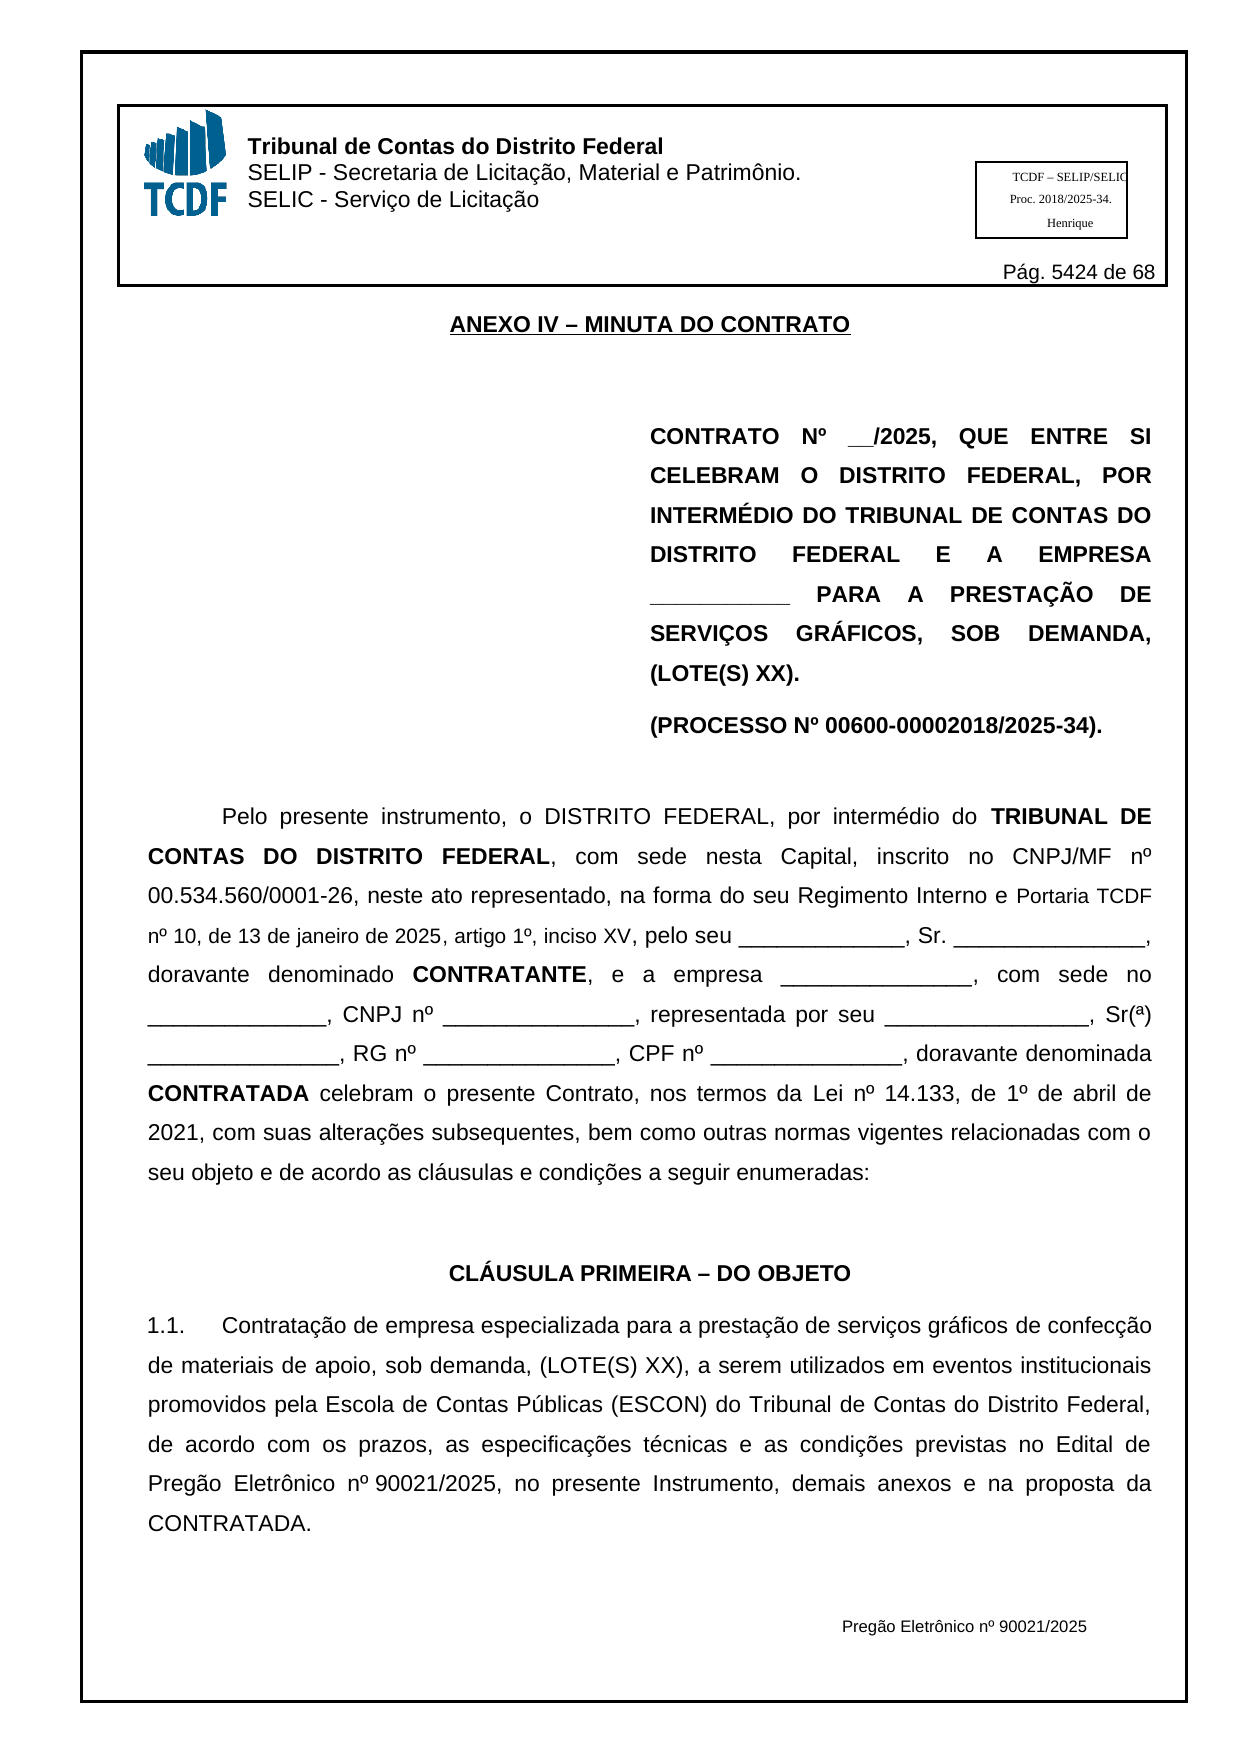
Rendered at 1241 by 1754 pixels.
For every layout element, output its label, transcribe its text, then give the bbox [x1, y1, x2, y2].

list Contratação de empresa especializada para a prestação de serviços gráficos de confecção de materiais de apoio, sob demanda, (LOTE(S) XX), a serem utilizados em eventos institucionais promovidos pela Escola de Contas Públicas (ESCON) do Tribunal de Contas do Distrito Federal, de acordo com os prazos, as especificações técnicas e as condições previstas no Edital de Pregão Eletrônico nº 90021/2025, no presente Instrumento, demais anexos e na proposta da CONTRATADA. [147, 1312, 1152, 1536]
text Pelo presente instrumento, o DISTRITO FEDERAL, por intermédio do TRIBUNAL DE CONTAS DO DISTRITO FEDERAL, com sede nesta Capital, inscrito no CNPJ/MF nº 00.534.560/0001-26, neste ato representado, na forma do seu Regimento Interno e Portaria TCDF nº 10, de 13 de janeiro de 2025, artigo 1º, inciso XV, pelo seu _____________, Sr. _______________, doravante denominado CONTRATANTE, e a empresa _______________, com sede no ______________, CNPJ nº _______________, representada por seu ________________, Sr(ª) _______________, RG nº _______________, CPF nº _______________, doravante denominada CONTRATADA celebram o presente Contrato, nos termos da Lei nº 14.133, de 1º de abril de 2021, com suas alterações subsequentes, bem como outras normas vigentes relacionadas com o seu objeto e de acordo as cláusulas e condições a seguir enumeradas: [148, 803, 1152, 1185]
text CLÁUSULA PRIMEIRA – DO OBJETO [148, 1260, 1152, 1287]
text ANEXO IV – MINUTA DO CONTRATO [148, 311, 1152, 337]
text (PROCESSO Nº 00600-00002018/2025-34). [650, 712, 1152, 738]
picture [129, 107, 241, 218]
text CONTRATO Nº __/2025, QUE ENTRE SI CELEBRAM O DISTRITO FEDERAL, POR INTERMÉDIO DO TRIBUNAL DE CONTAS DO DISTRITO FEDERAL E A EMPRESA ___________ PARA A PRESTAÇÃO DE SERVIÇOS GRÁFICOS, SOB DEMANDA, (LOTE(S) XX). [650, 423, 1152, 686]
